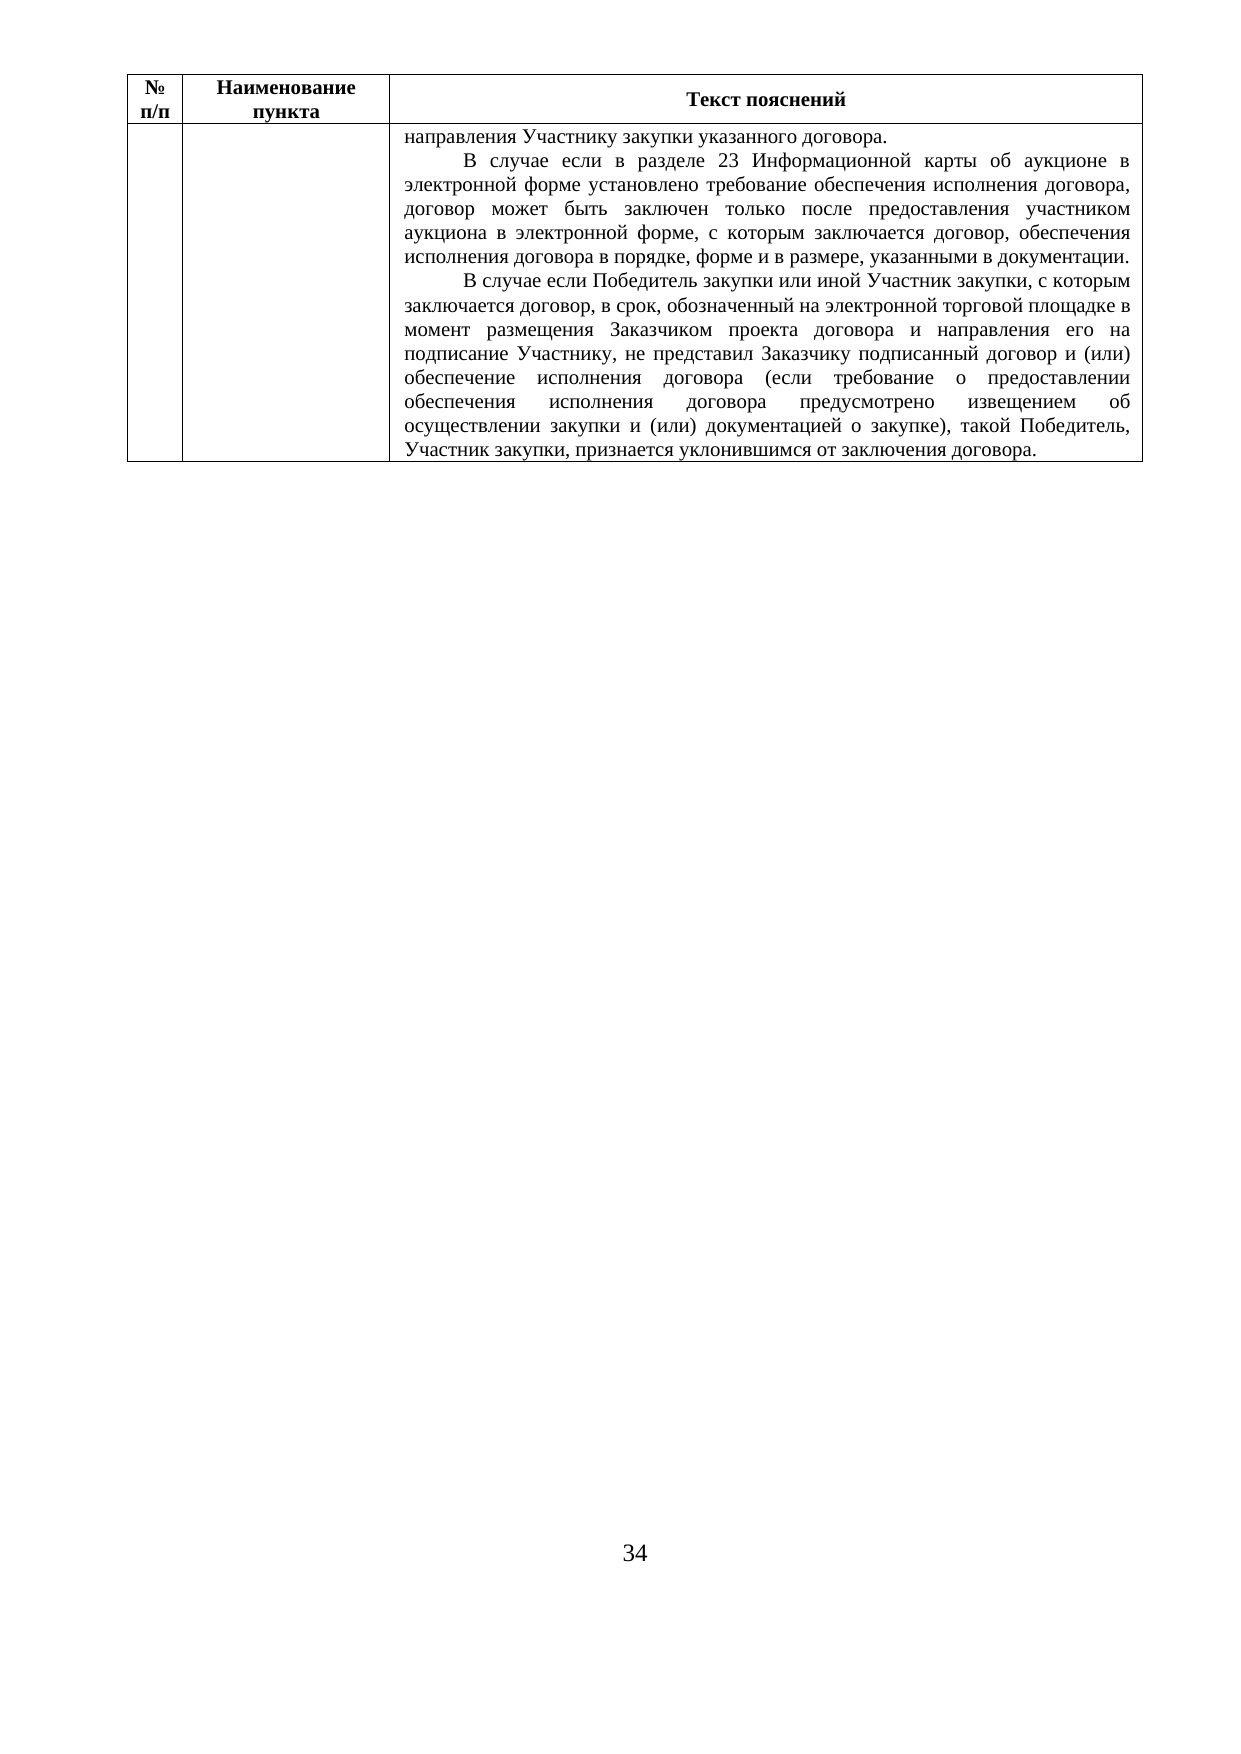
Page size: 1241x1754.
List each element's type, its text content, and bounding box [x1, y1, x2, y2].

table_header № п/п [128, 75, 182, 123]
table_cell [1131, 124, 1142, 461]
table_header Текст пояснений [390, 75, 1142, 123]
table_cell 29 [128, 124, 182, 461]
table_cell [183, 124, 389, 461]
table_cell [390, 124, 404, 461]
table_header Наименование пункта [183, 75, 389, 123]
